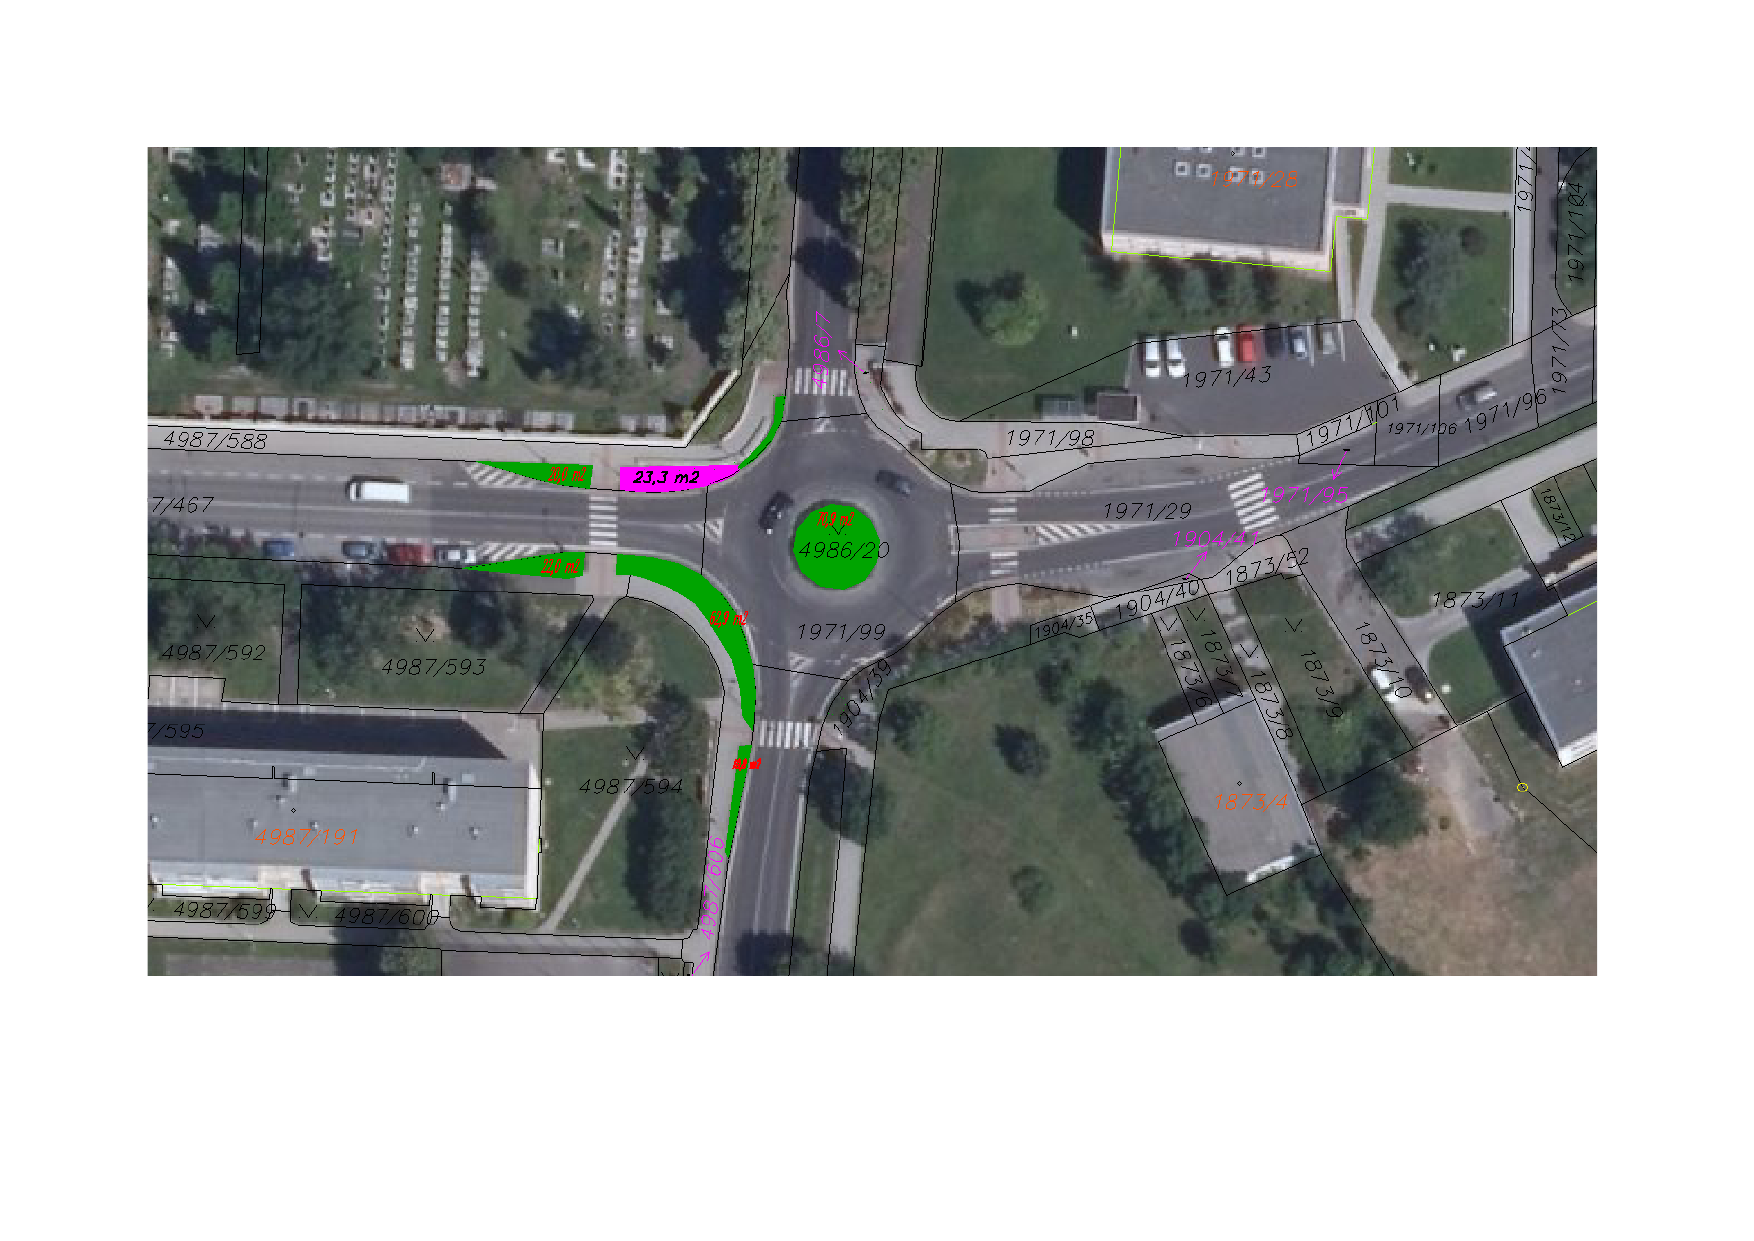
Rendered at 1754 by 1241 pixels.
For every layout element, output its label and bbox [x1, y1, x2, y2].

picture [147, 147, 1598, 976]
